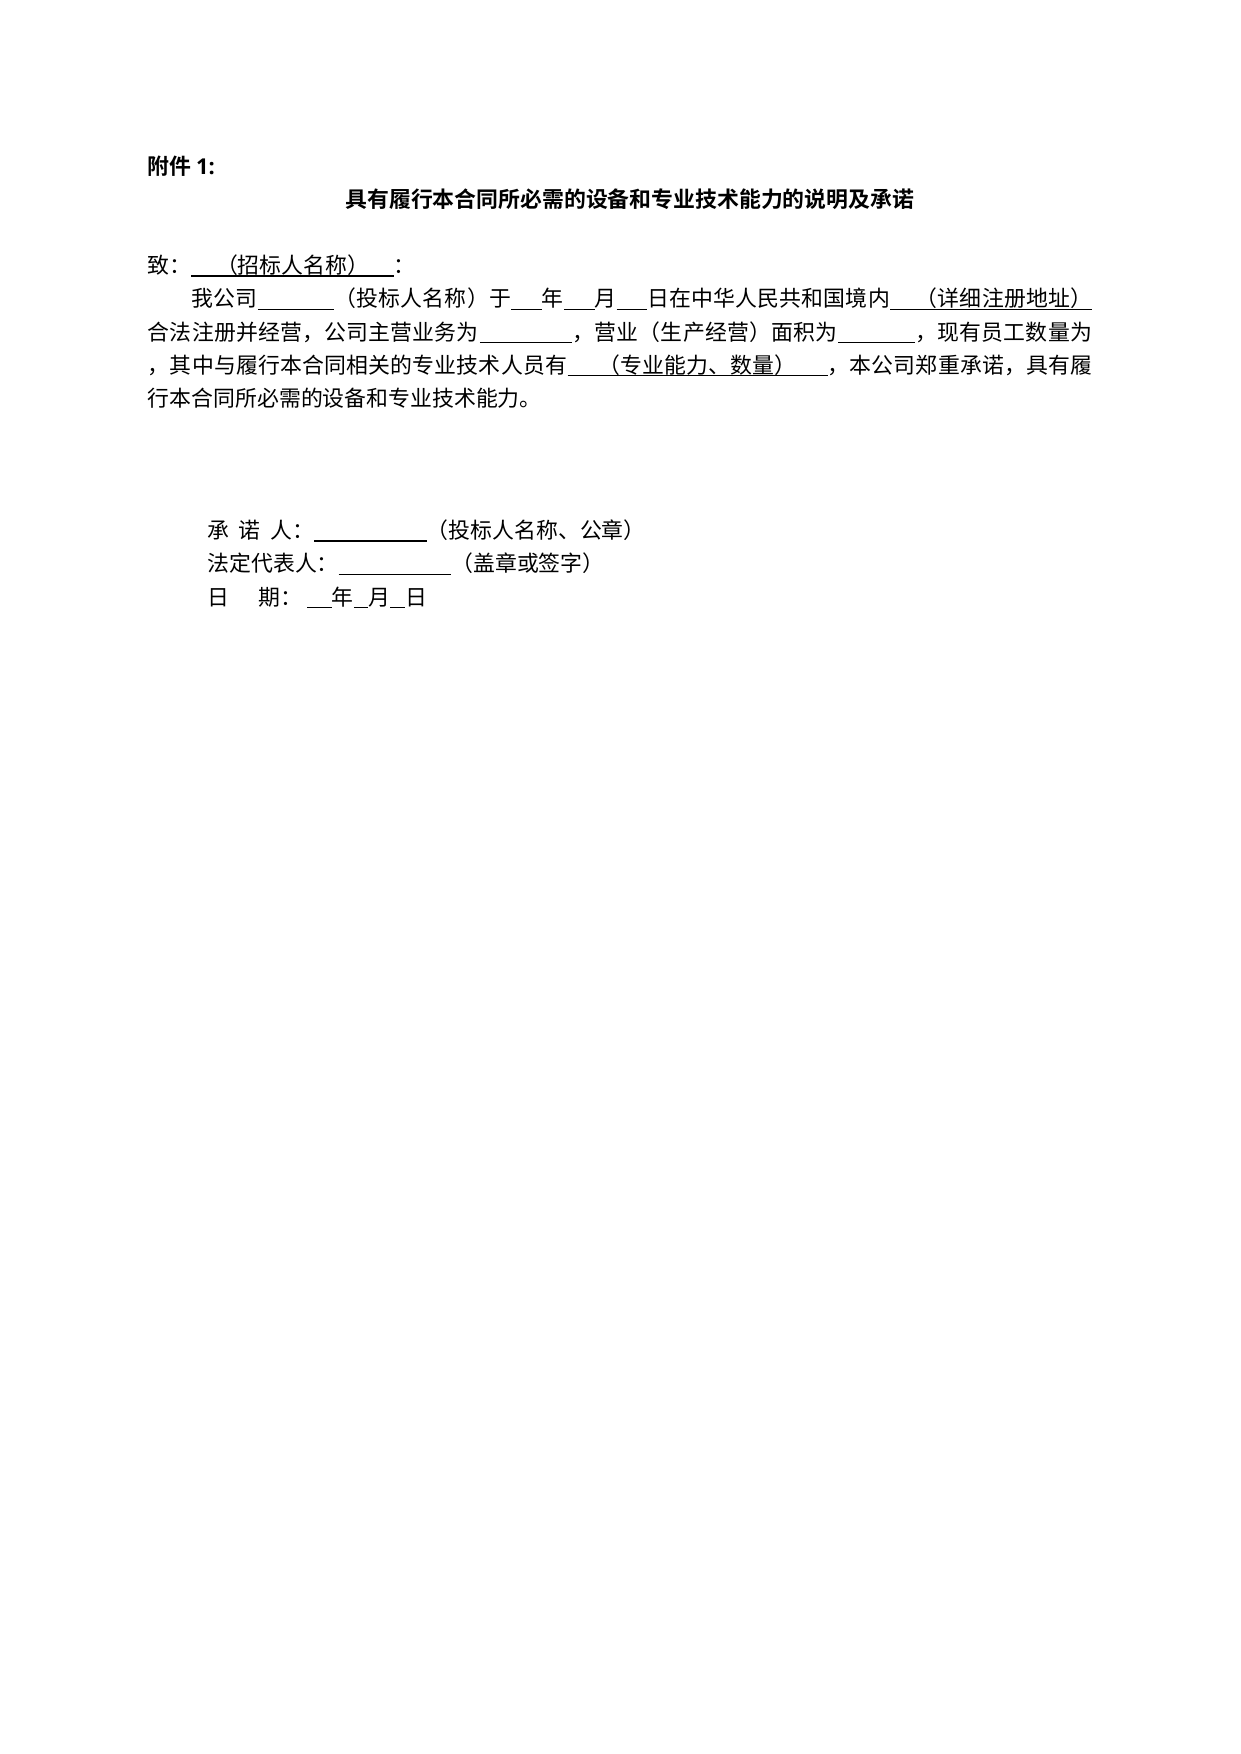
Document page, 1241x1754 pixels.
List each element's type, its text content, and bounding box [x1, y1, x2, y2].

text 具有履行本合同所必需的设备和专业技术能力的说明及承诺 [148, 181, 1093, 214]
text 附件1: [148, 148, 1093, 181]
text 法定代表人： （盖章或签字） [148, 546, 1093, 579]
text 我公司 （投标人名称）于 年 月 日在中华人民共和国境内 （详细注册地址） 合法注册并经营，公司主营业务为 ，营业（生产经营）面积为 ，现有员工数量为 ，其中与履行本合同相关的专业技术人员有 （专业能力、数量） ，本公司郑重承诺，具有履行本合同所必需的设备和专业技术能力。 [148, 281, 1093, 413]
text 承 诺 人： （投标人名称、公章） [148, 513, 1093, 546]
text 日 期： 年 月 日 [148, 579, 1093, 612]
text 致： （招标人名称） ： [148, 248, 1093, 281]
